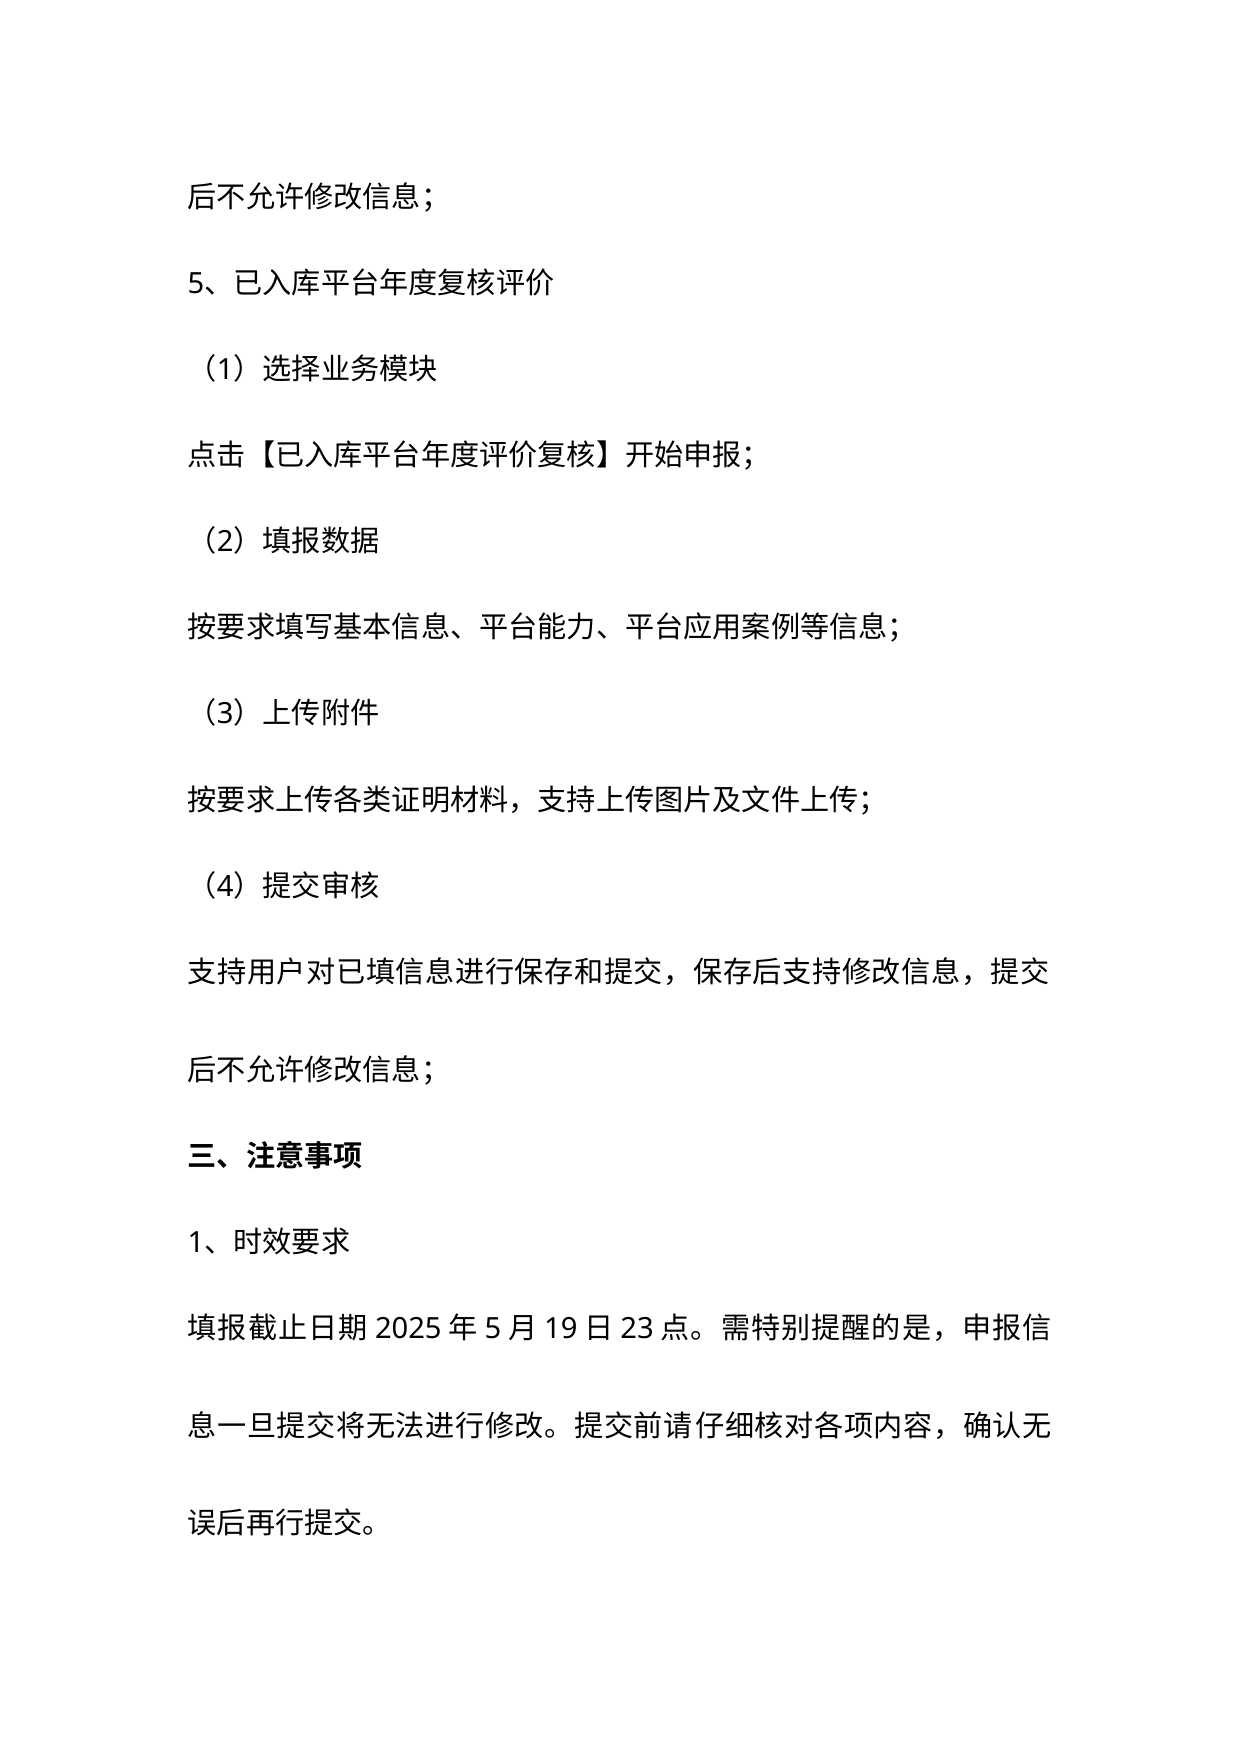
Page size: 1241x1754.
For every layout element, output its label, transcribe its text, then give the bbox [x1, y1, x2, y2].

text 按要求填写基本信息、平台能力、平台应用案例等信息； [187, 593, 1053, 658]
text 填报截止日期2025年5月19日23点。需特别提醒的是，申报信息一旦提交将无法进行修改。提交前请仔细核对各项内容，确认无误后再行提交。 [187, 1293, 1053, 1553]
text 按要求上传各类证明材料，支持上传图片及文件上传； [187, 765, 1053, 830]
text 5、已入库平台年度复核评价 [187, 248, 1053, 313]
text 支持用户对已填信息进行保存和提交，保存后支持修改信息，提交后不允许修改信息； [187, 937, 1053, 1100]
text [187, 162, 1053, 227]
text （4）提交审核 [187, 851, 1053, 916]
text （2）填报数据 [187, 507, 1053, 572]
text 三、注意事项 [187, 1121, 1053, 1186]
text （1）选择业务模块 [187, 334, 1053, 399]
text （3）上传附件 [187, 679, 1053, 744]
text 1、时效要求 [187, 1207, 1053, 1272]
text 点击【已入库平台年度评价复核】开始申报； [187, 420, 1053, 485]
